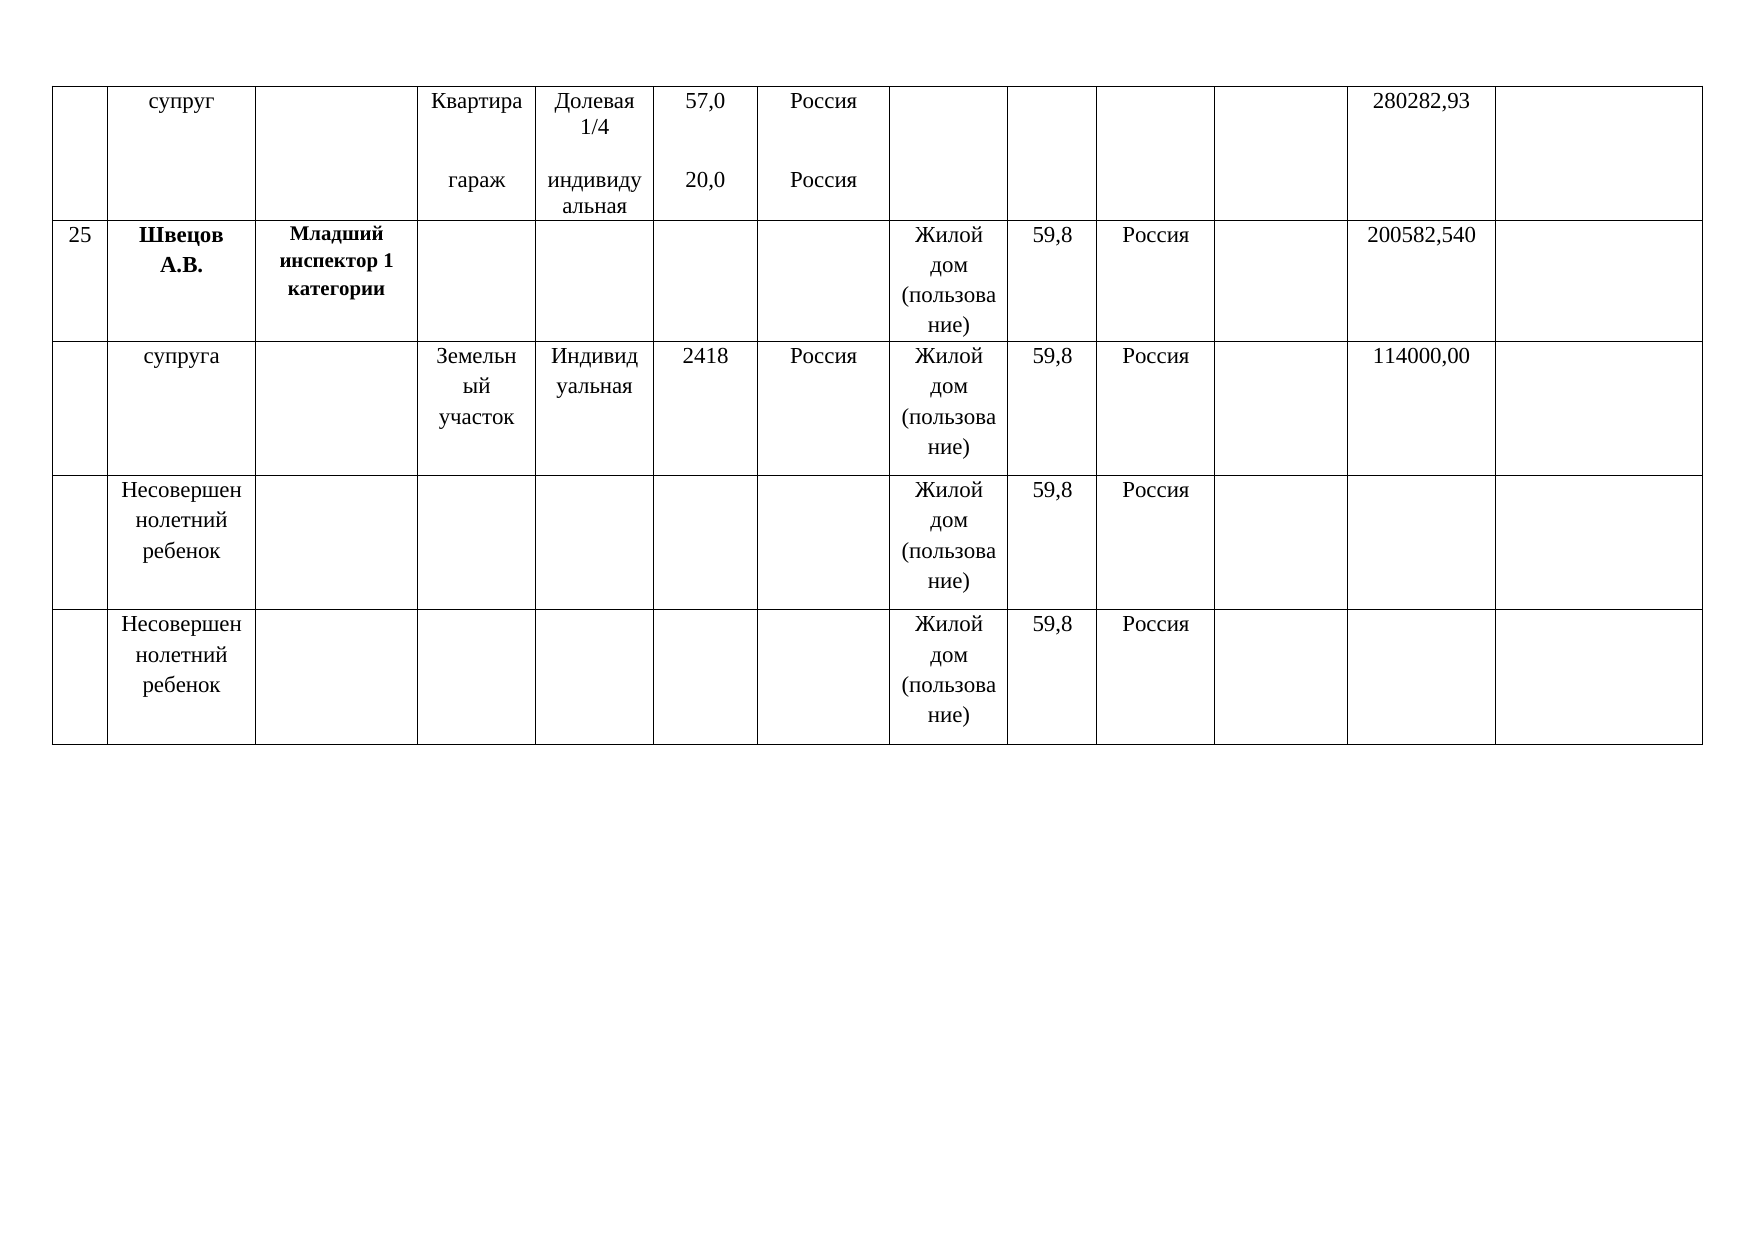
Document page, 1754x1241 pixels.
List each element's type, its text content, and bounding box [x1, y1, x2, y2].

table_cell Несовершеннолетний ребенок [108, 476, 255, 609]
table_cell Россия Россия [758, 87, 889, 220]
table_cell супруг [108, 87, 255, 220]
table_cell [1215, 476, 1347, 609]
table_cell Жилой дом (пользование) [890, 476, 1007, 609]
table_cell [53, 610, 107, 743]
table_cell [1496, 476, 1702, 609]
table_cell 57,0 20,0 [654, 87, 757, 220]
table_cell 59,8 [1008, 610, 1096, 743]
table_cell Младший инспектор 1 категории [256, 221, 417, 341]
table_cell 280282,93 [1348, 87, 1495, 220]
table_cell Россия [1097, 610, 1214, 743]
table_cell [1348, 610, 1495, 743]
table_cell [1496, 221, 1702, 341]
table_cell [654, 610, 757, 743]
table_cell [53, 87, 107, 220]
table_cell [418, 610, 535, 743]
table_cell Земельный участок [418, 342, 535, 475]
table_cell Россия [758, 342, 889, 475]
table_cell 200582,540 [1348, 221, 1495, 341]
table_cell [256, 87, 417, 220]
table_cell [654, 221, 757, 341]
table_cell Жилой дом (пользование) [890, 610, 1007, 743]
table_cell [1215, 87, 1347, 220]
table_cell [1097, 87, 1214, 220]
table_cell [53, 342, 107, 475]
table_cell 2418 [654, 342, 757, 475]
table_cell [1348, 476, 1495, 609]
table_cell Долевая 1/4 индивидуальная [536, 87, 653, 220]
table_cell 25 [53, 221, 107, 341]
table_cell [418, 476, 535, 609]
table_cell [890, 87, 1007, 220]
table_cell Швецов А.В. [108, 221, 255, 341]
table_cell [654, 476, 757, 609]
table_cell Россия [1097, 342, 1214, 475]
table_cell Квартира гараж [418, 87, 535, 220]
table_cell Россия [1097, 476, 1214, 609]
table_cell [256, 342, 417, 475]
table_cell [256, 610, 417, 743]
table_cell [536, 610, 653, 743]
table_cell [758, 610, 889, 743]
table_cell [1496, 342, 1702, 475]
table_cell Россия [1097, 221, 1214, 341]
table_cell [758, 476, 889, 609]
table_cell [536, 476, 653, 609]
table_cell [1496, 87, 1702, 220]
table_cell 59,8 [1008, 221, 1096, 341]
table_cell [256, 476, 417, 609]
table_cell Жилой дом (пользование) [890, 221, 1007, 341]
table_cell 114000,00 [1348, 342, 1495, 475]
table_cell [1496, 610, 1702, 743]
table_cell [53, 476, 107, 609]
table_cell 59,8 [1008, 476, 1096, 609]
table_cell [1215, 342, 1347, 475]
table_cell Индивидуальная [536, 342, 653, 475]
table_cell [1215, 610, 1347, 743]
table_cell Жилой дом (пользование) [890, 342, 1007, 475]
table_cell супруга [108, 342, 255, 475]
table_cell [1215, 221, 1347, 341]
table_cell [1008, 87, 1096, 220]
table_cell [758, 221, 889, 341]
table_cell Несовершеннолетний ребенок [108, 610, 255, 743]
table_cell 59,8 [1008, 342, 1096, 475]
table_cell [418, 221, 535, 341]
table_cell [536, 221, 653, 341]
